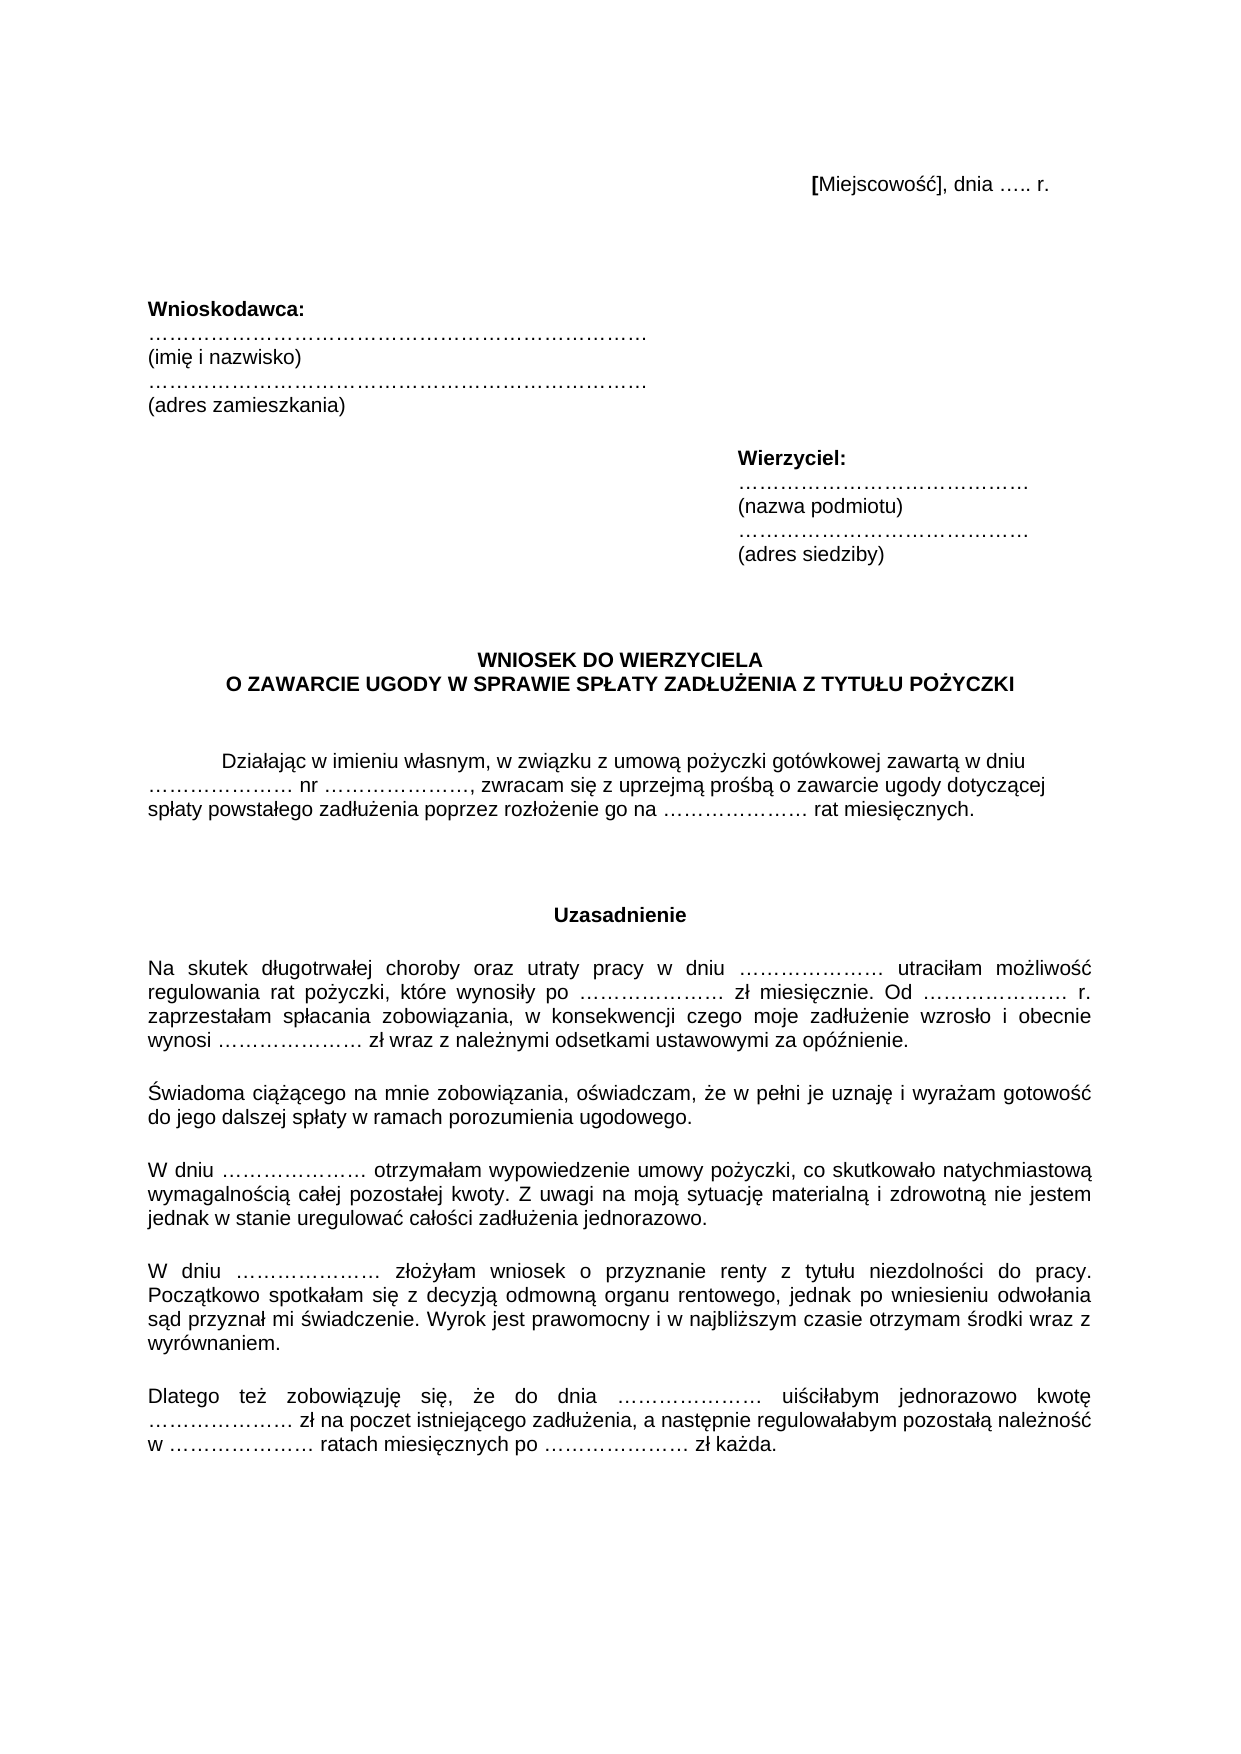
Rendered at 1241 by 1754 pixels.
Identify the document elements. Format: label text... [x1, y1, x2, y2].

text W dniu ………………… złożyłam wniosek o przyznanie renty z tytułu niezdolności do pracy. Początkowo spotkałam się z decyzją odmowną organu rentowego, jednak po wniesieniu odwołania sąd przyznał mi świadczenie. Wyrok jest prawomocny i w najbliższym czasie otrzymam środki wraz z wyrównaniem. [148, 1259, 1093, 1355]
text Wierzyciel: …………………………………… (nazwa podmiotu) …………………………………… (adres siedziby) [738, 446, 1093, 565]
text Działając w imieniu własnym, w związku z umową pożyczki gotówkowej zawartą w dniu ………………… nr …………………, zwracam się z uprzejmą prośbą o zawarcie ugody dotyczącej spłaty powstałego zadłużenia poprzez rozłożenie go na ………………… rat miesięcznych. [148, 749, 1093, 821]
text [Miejscowość], dnia ….. r. [148, 172, 1093, 196]
text Dlatego też zobowiązuję się, że do dnia ………………… uiściłabym jednorazowo kwotę ………………… zł na poczet istniejącego zadłużenia, a następnie regulowałabym pozostałą należność w ………………… ratach miesięcznych po ………………… zł każda. [148, 1384, 1093, 1456]
text Świadoma ciążącego na mnie zobowiązania, oświadczam, że w pełni je uznaję i wyrażam gotowość do jego dalszej spłaty w ramach porozumienia ugodowego. [148, 1081, 1093, 1129]
text Na skutek długotrwałej choroby oraz utraty pracy w dniu ………………… utraciłam możliwość regulowania rat pożyczki, które wynosiły po ………………… zł miesięcznie. Od ………………… r. zaprzestałam spłacania zobowiązania, w konsekwencji czego moje zadłużenie wzrosło i obecnie wynosi ………………… zł wraz z należnymi odsetkami ustawowymi za opóźnienie. [148, 956, 1093, 1052]
text Uzasadnienie [148, 903, 1093, 927]
text WNIOSEK DO WIERZYCIELA [148, 648, 1093, 672]
text W dniu ………………… otrzymałam wypowiedzenie umowy pożyczki, co skutkowało natychmiastową wymagalnością całej pozostałej kwoty. Z uwagi na moją sytuację materialną i zdrowotną nie jestem jednak w stanie uregulować całości zadłużenia jednorazowo. [148, 1158, 1093, 1230]
text Wnioskodawca: ……………………………………………………………… (imię i nazwisko) ……………………………………………………………… (adres zamieszkania) [148, 297, 1093, 416]
text O ZAWARCIE UGODY W SPRAWIE SPŁATY ZADŁUŻENIA Z TYTUŁU POŻYCZKI [148, 672, 1093, 696]
